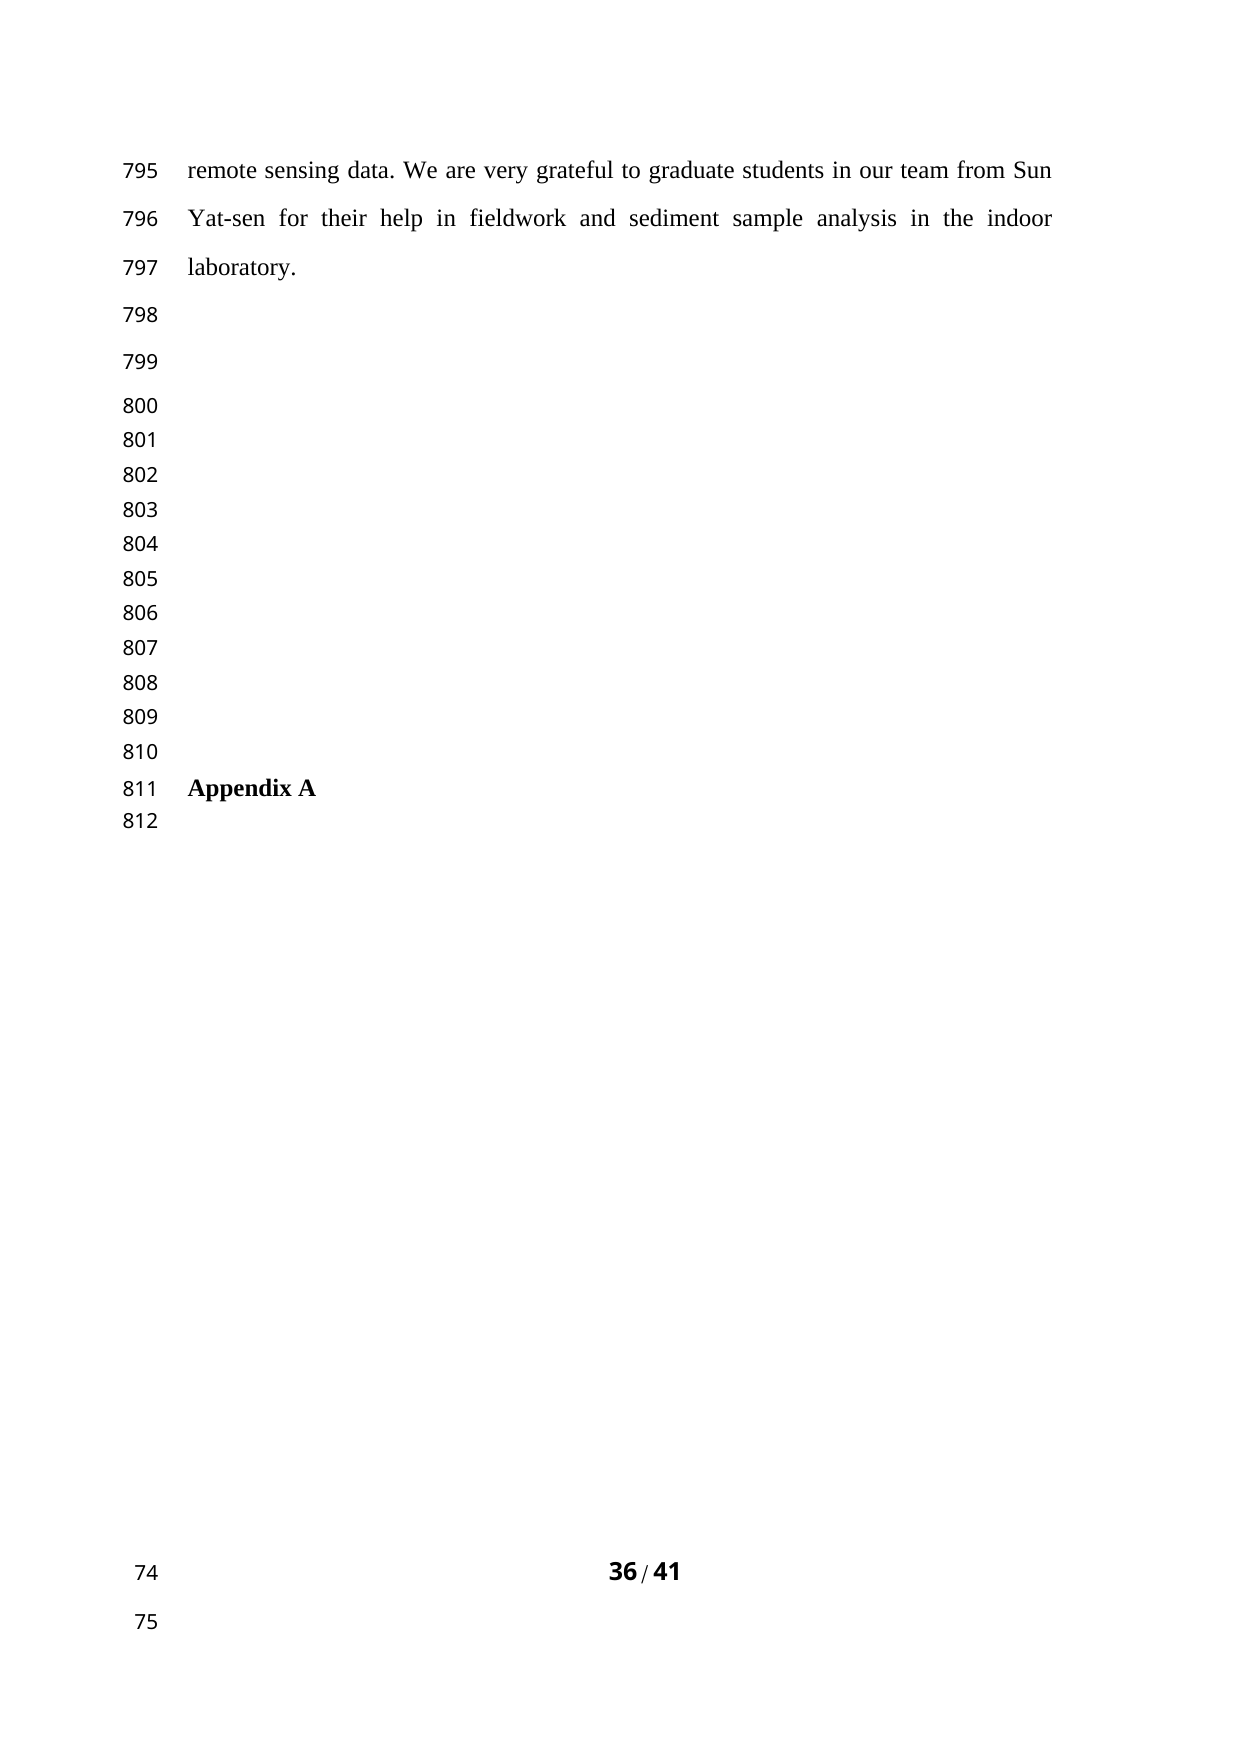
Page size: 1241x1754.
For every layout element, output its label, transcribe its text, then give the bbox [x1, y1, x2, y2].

text Appendix A [187, 771, 1053, 804]
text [187, 153, 1053, 283]
